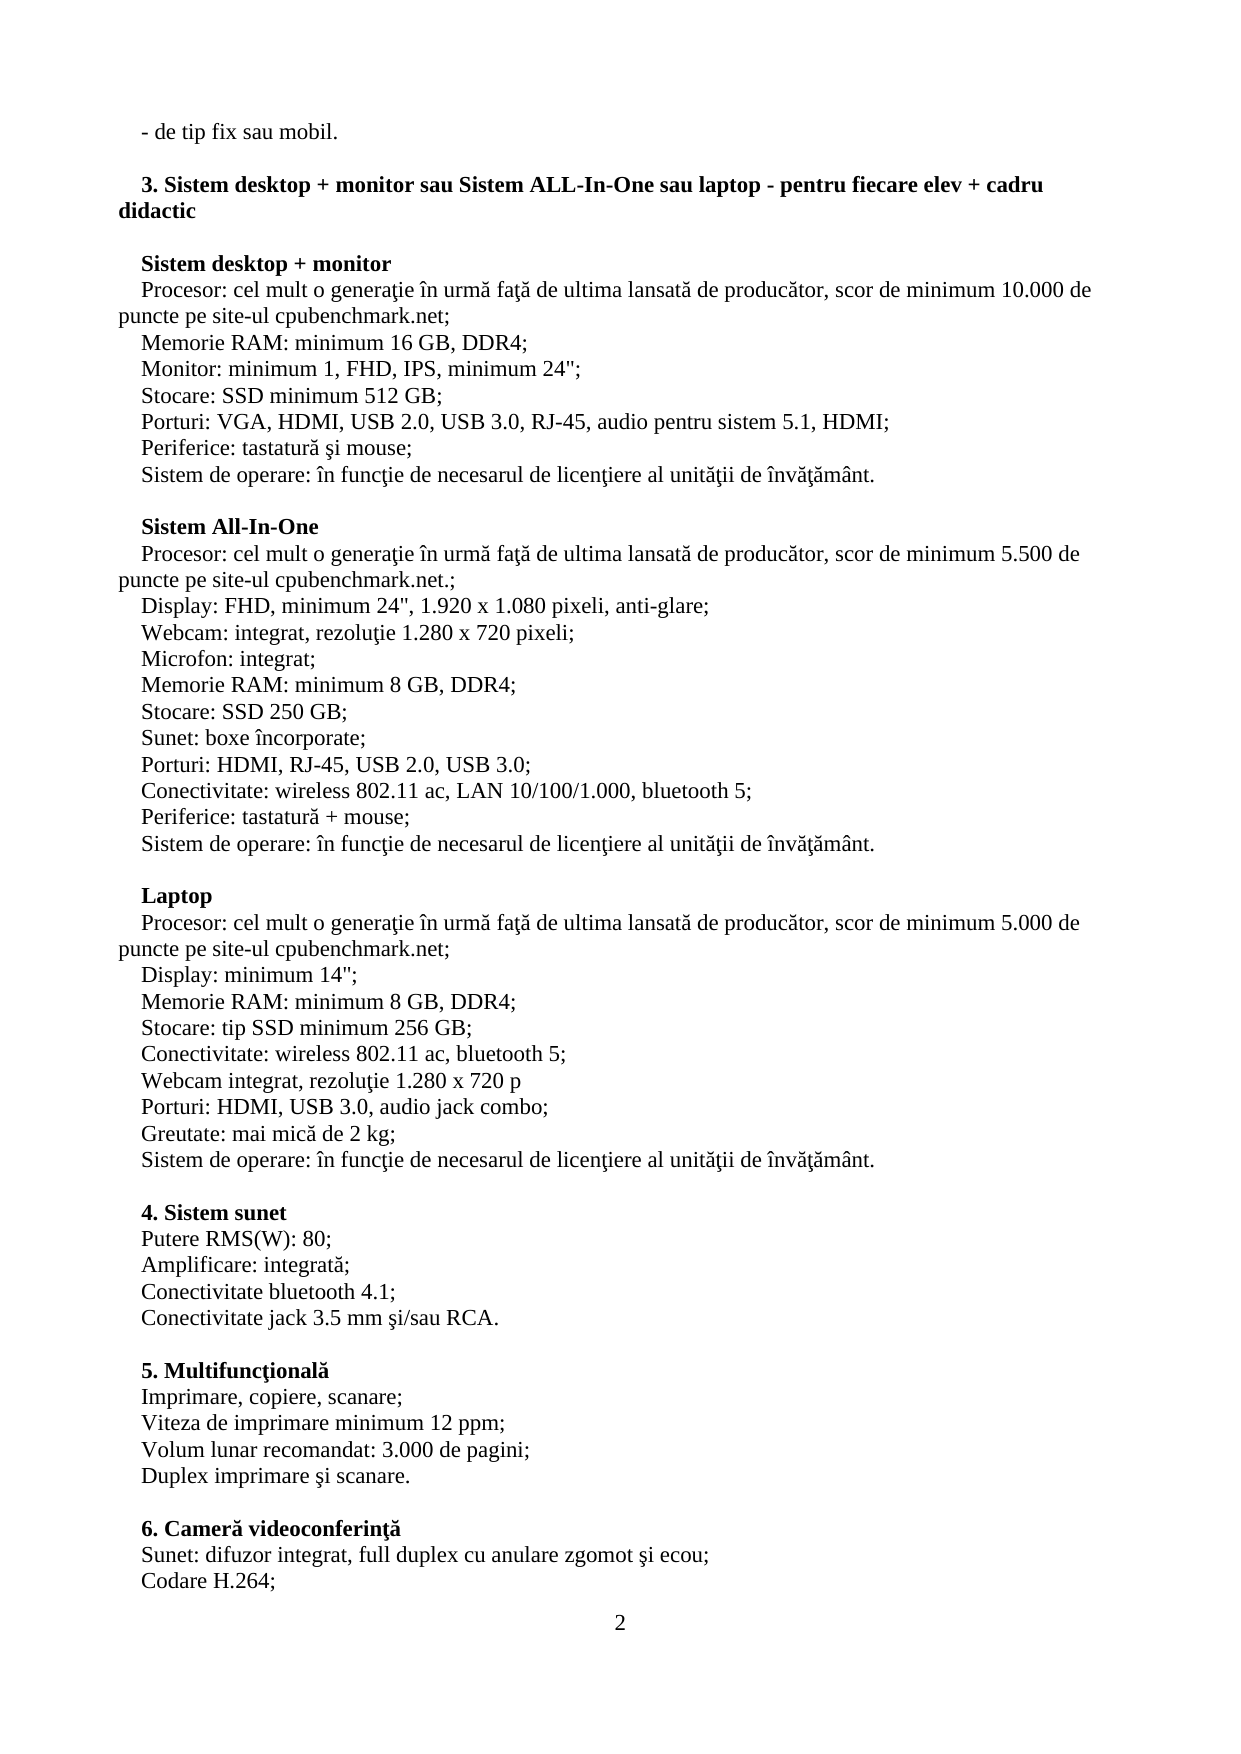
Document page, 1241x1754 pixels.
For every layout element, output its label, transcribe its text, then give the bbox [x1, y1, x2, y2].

text 5. Multifuncţională [118, 1357, 1122, 1383]
text Stocare: tip SSD minimum 256 GB; [118, 1014, 1122, 1041]
text Porturi: VGA, HDMI, USB 2.0, USB 3.0, RJ-45, audio pentru sistem 5.1, HDMI; [118, 408, 1122, 434]
text Periferice: tastatură + mouse; [118, 803, 1122, 830]
text Greutate: mai mică de 2 kg; [118, 1119, 1122, 1146]
text Porturi: HDMI, USB 3.0, audio jack combo; [118, 1093, 1122, 1119]
text Stocare: SSD minimum 512 GB; [118, 382, 1122, 408]
text Conectivitate jack 3.5 mm şi/sau RCA. [118, 1304, 1122, 1330]
text Memorie RAM: minimum 16 GB, DDR4; [118, 329, 1122, 355]
text Conectivitate: wireless 802.11 ac, bluetooth 5; [118, 1041, 1122, 1067]
text Putere RMS(W): 80; [118, 1225, 1122, 1251]
text Codare H.264; [118, 1568, 1122, 1594]
text Sunet: difuzor integrat, full duplex cu anulare zgomot şi ecou; [118, 1541, 1122, 1568]
text 4. Sistem sunet [118, 1199, 1122, 1225]
text Amplificare: integrată; [118, 1251, 1122, 1278]
text Imprimare, copiere, scanare; [118, 1383, 1122, 1409]
text Viteza de imprimare minimum 12 ppm; [118, 1409, 1122, 1436]
text Sistem desktop + monitor [118, 250, 1122, 276]
text Sistem de operare: în funcţie de necesarul de licenţiere al unităţii de învăţământ. [118, 1146, 1122, 1172]
text Conectivitate bluetooth 4.1; [118, 1278, 1122, 1304]
text Memorie RAM: minimum 8 GB, DDR4; [118, 988, 1122, 1014]
text Sunet: boxe încorporate; [118, 724, 1122, 751]
text Memorie RAM: minimum 8 GB, DDR4; [118, 672, 1122, 698]
text Webcam integrat, rezoluţie 1.280 x 720 p [118, 1067, 1122, 1093]
text Webcam: integrat, rezoluţie 1.280 x 720 pixeli; [118, 619, 1122, 645]
text Procesor: cel mult o generaţie în urmă faţă de ultima lansată de producător, scor de minimum 5.000 de puncte pe site-ul cpubenchmark.net; [118, 909, 1122, 961]
text Microfon: integrat; [118, 645, 1122, 672]
text Periferice: tastatură şi mouse; [118, 434, 1122, 461]
text Display: FHD, minimum 24", 1.920 x 1.080 pixeli, anti-glare; [118, 592, 1122, 619]
text Laptop [118, 882, 1122, 909]
text Procesor: cel mult o generaţie în urmă faţă de ultima lansată de producător, scor de minimum 5.500 de puncte pe site-ul cpubenchmark.net.; [118, 540, 1122, 592]
text Porturi: HDMI, RJ-45, USB 2.0, USB 3.0; [118, 751, 1122, 777]
text Procesor: cel mult o generaţie în urmă faţă de ultima lansată de producător, scor de minimum 10.000 de puncte pe site-ul cpubenchmark.net; [118, 276, 1122, 329]
text Stocare: SSD 250 GB; [118, 698, 1122, 724]
text 6. Cameră videoconferinţă [118, 1515, 1122, 1541]
text 3. Sistem desktop + monitor sau Sistem ALL-In-One sau laptop - pentru fiecare elev + cadru didactic [118, 171, 1122, 223]
text Sistem All-In-One [118, 513, 1122, 540]
text - de tip fix sau mobil. [118, 118, 1122, 144]
text Display: minimum 14"; [118, 961, 1122, 988]
text Monitor: minimum 1, FHD, IPS, minimum 24"; [118, 355, 1122, 382]
text Conectivitate: wireless 802.11 ac, LAN 10/100/1.000, bluetooth 5; [118, 777, 1122, 803]
text Volum lunar recomandat: 3.000 de pagini; [118, 1436, 1122, 1462]
text Sistem de operare: în funcţie de necesarul de licenţiere al unităţii de învăţământ. [118, 830, 1122, 856]
text Duplex imprimare şi scanare. [118, 1462, 1122, 1488]
text Sistem de operare: în funcţie de necesarul de licenţiere al unităţii de învăţământ. [118, 461, 1122, 487]
